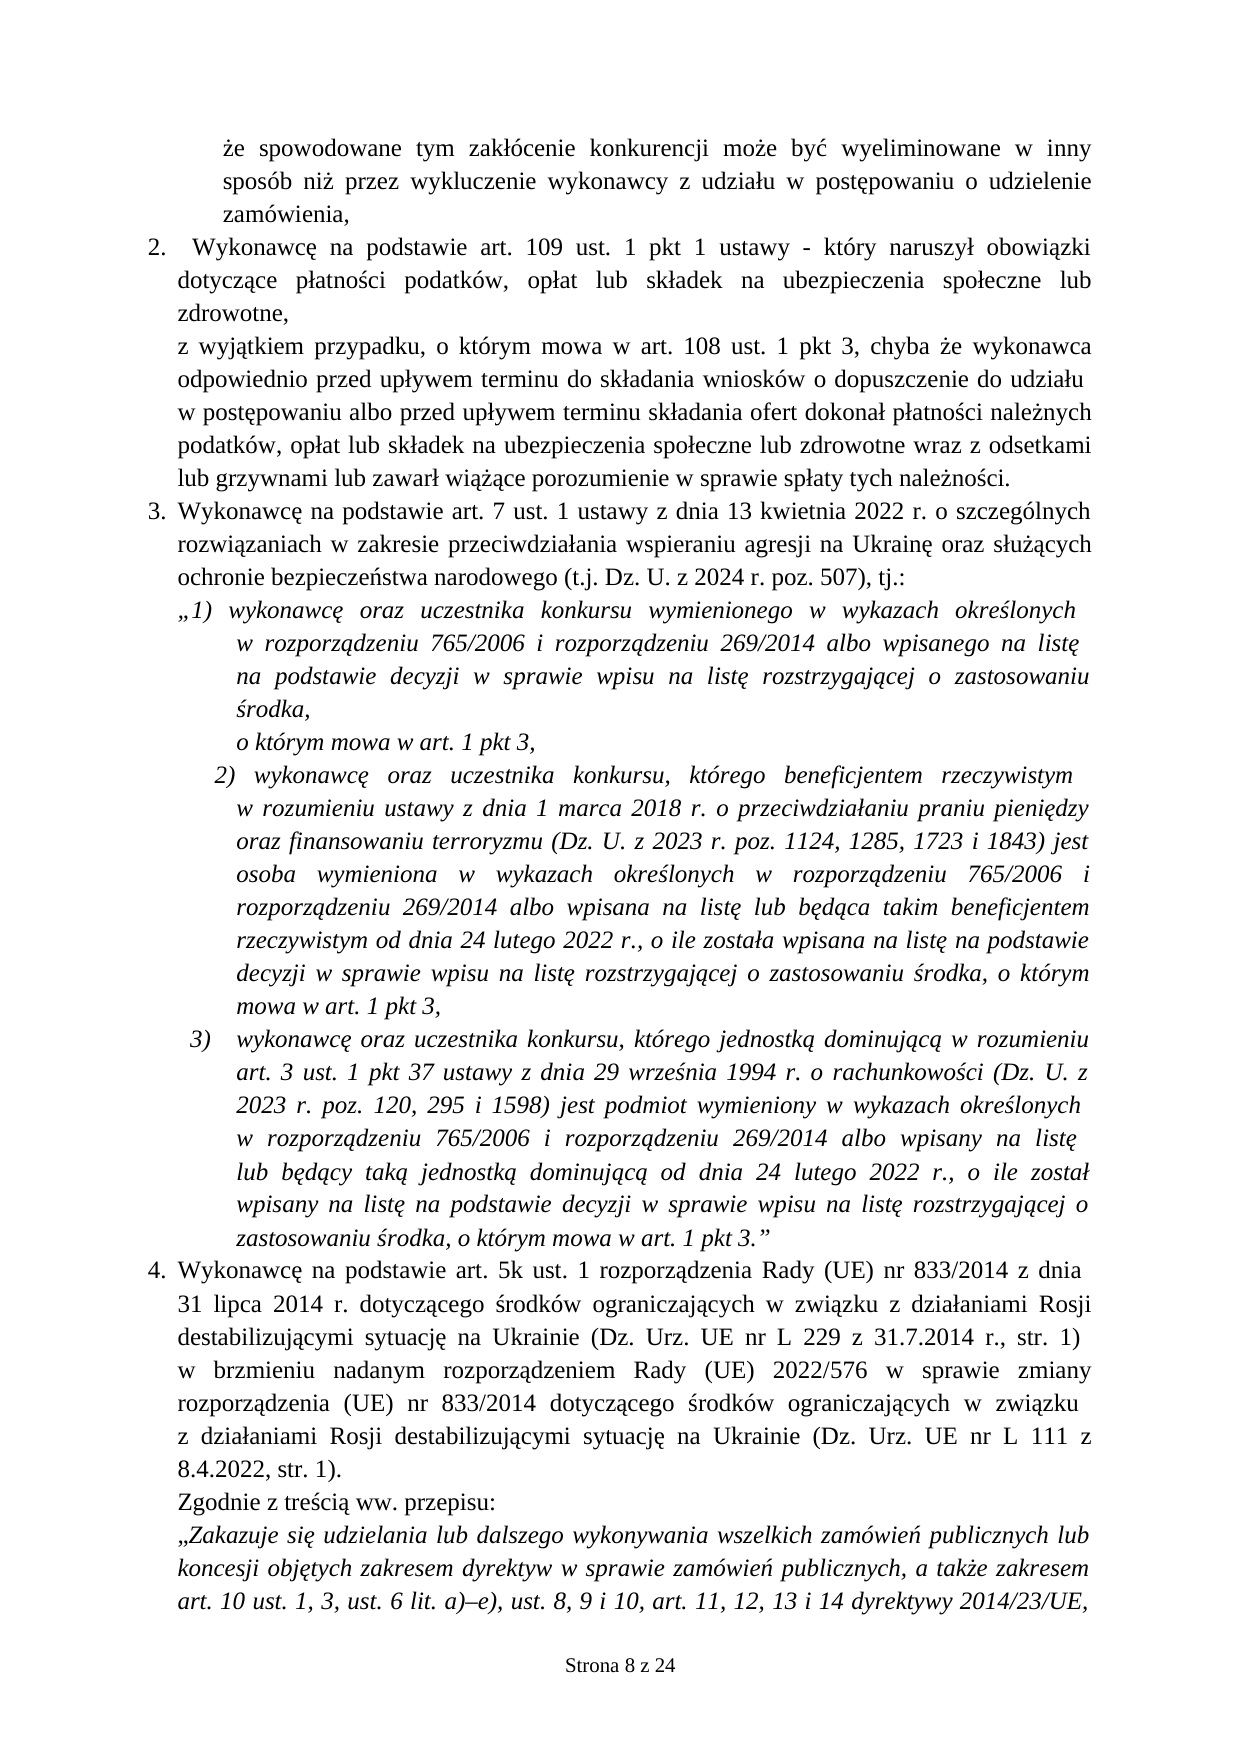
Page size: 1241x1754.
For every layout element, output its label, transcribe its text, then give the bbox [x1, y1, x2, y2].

text 3. Wykonawcę na podstawie art. 7 ust. 1 ustawy z dnia 13 kwietnia 2022 r. o szczególnych rozwiązaniach w zakresie przeciwdziałania wspieraniu agresji na Ukrainę oraz służących ochronie bezpieczeństwa narodowego (t.j. Dz. U. z 2024 r. poz. 507), tj.: [148, 496, 1093, 591]
text 2. Wykonawcę na podstawie art. 109 ust. 1 pkt 1 ustawy - który naruszył obowiązki dotyczące płatności podatków, opłat lub składek na ubezpieczenia społeczne lub zdrowotne, z wyjątkiem przypadku, o którym mowa w art. 108 ust. 1 pkt 3, chyba że wykonawca odpowiednio przed upływem terminu do składania wniosków o dopuszczenie do udziału w postępowaniu albo przed upływem terminu składania ofert dokonał płatności należnych podatków, opłat lub składek na ubezpieczenia społeczne lub zdrowotne wraz z odsetkami lub grzywnami lub zawarł wiążące porozumienie w sprawie spłaty tych należności. [148, 232, 1093, 492]
text „1) wykonawcę oraz uczestnika konkursu wymienionego w wykazach określonych w rozporządzeniu 765/2006 i rozporządzeniu 269/2014 albo wpisanego na listę na podstawie decyzji w sprawie wpisu na listę rozstrzygającej o zastosowaniu środka, o którym mowa w art. 1 pkt 3, [177, 595, 1093, 756]
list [185, 133, 1093, 228]
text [177, 1520, 1093, 1614]
text 2) wykonawcę oraz uczestnika konkursu, którego beneficjentem rzeczywistym w rozumieniu ustawy z dnia 1 marca 2018 r. o przeciwdziałaniu praniu pieniędzy oraz finansowaniu terroryzmu (Dz. U. z 2023 r. poz. 1124, 1285, 1723 i 1843) jest osoba wymieniona w wykazach określonych w rozporządzeniu 765/2006 i rozporządzeniu 269/2014 albo wpisana na listę lub będąca takim beneficjentem rzeczywistym od dnia 24 lutego 2022 r., o ile została wpisana na listę na podstawie decyzji w sprawie wpisu na listę rozstrzygającej o zastosowaniu środka, o którym mowa w art. 1 pkt 3, [177, 760, 1093, 1020]
text 4. Wykonawcę na podstawie art. 5k ust. 1 rozporządzenia Rady (UE) nr 833/2014 z dnia 31 lipca 2014 r. dotyczącego środków ograniczających w związku z działaniami Rosji destabilizującymi sytuację na Ukrainie (Dz. Urz. UE nr L 229 z 31.7.2014 r., str. 1) w brzmieniu nadanym rozporządzeniem Rady (UE) 2022/576 w sprawie zmiany rozporządzenia (UE) nr 833/2014 dotyczącego środków ograniczających w związku z działaniami Rosji destabilizującymi sytuację na Ukrainie (Dz. Urz. UE nr L 111 z 8.4.2022, str. 1). [148, 1256, 1093, 1482]
text 3) wykonawcę oraz uczestnika konkursu, którego jednostką dominującą w rozumieniu art. 3 ust. 1 pkt 37 ustawy z dnia 29 września 1994 r. o rachunkowości (Dz. U. z 2023 r. poz. 120, 295 i 1598) jest podmiot wymieniony w wykazach określonych w rozporządzeniu 765/2006 i rozporządzeniu 269/2014 albo wpisany na listę lub będący taką jednostką dominującą od dnia 24 lutego 2022 r., o ile został wpisany na listę na podstawie decyzji w sprawie wpisu na listę rozstrzygającej o zastosowaniu środka, o którym mowa w art. 1 pkt 3.” [177, 1024, 1093, 1251]
text Zgodnie z treścią ww. przepisu: [148, 1487, 1093, 1516]
